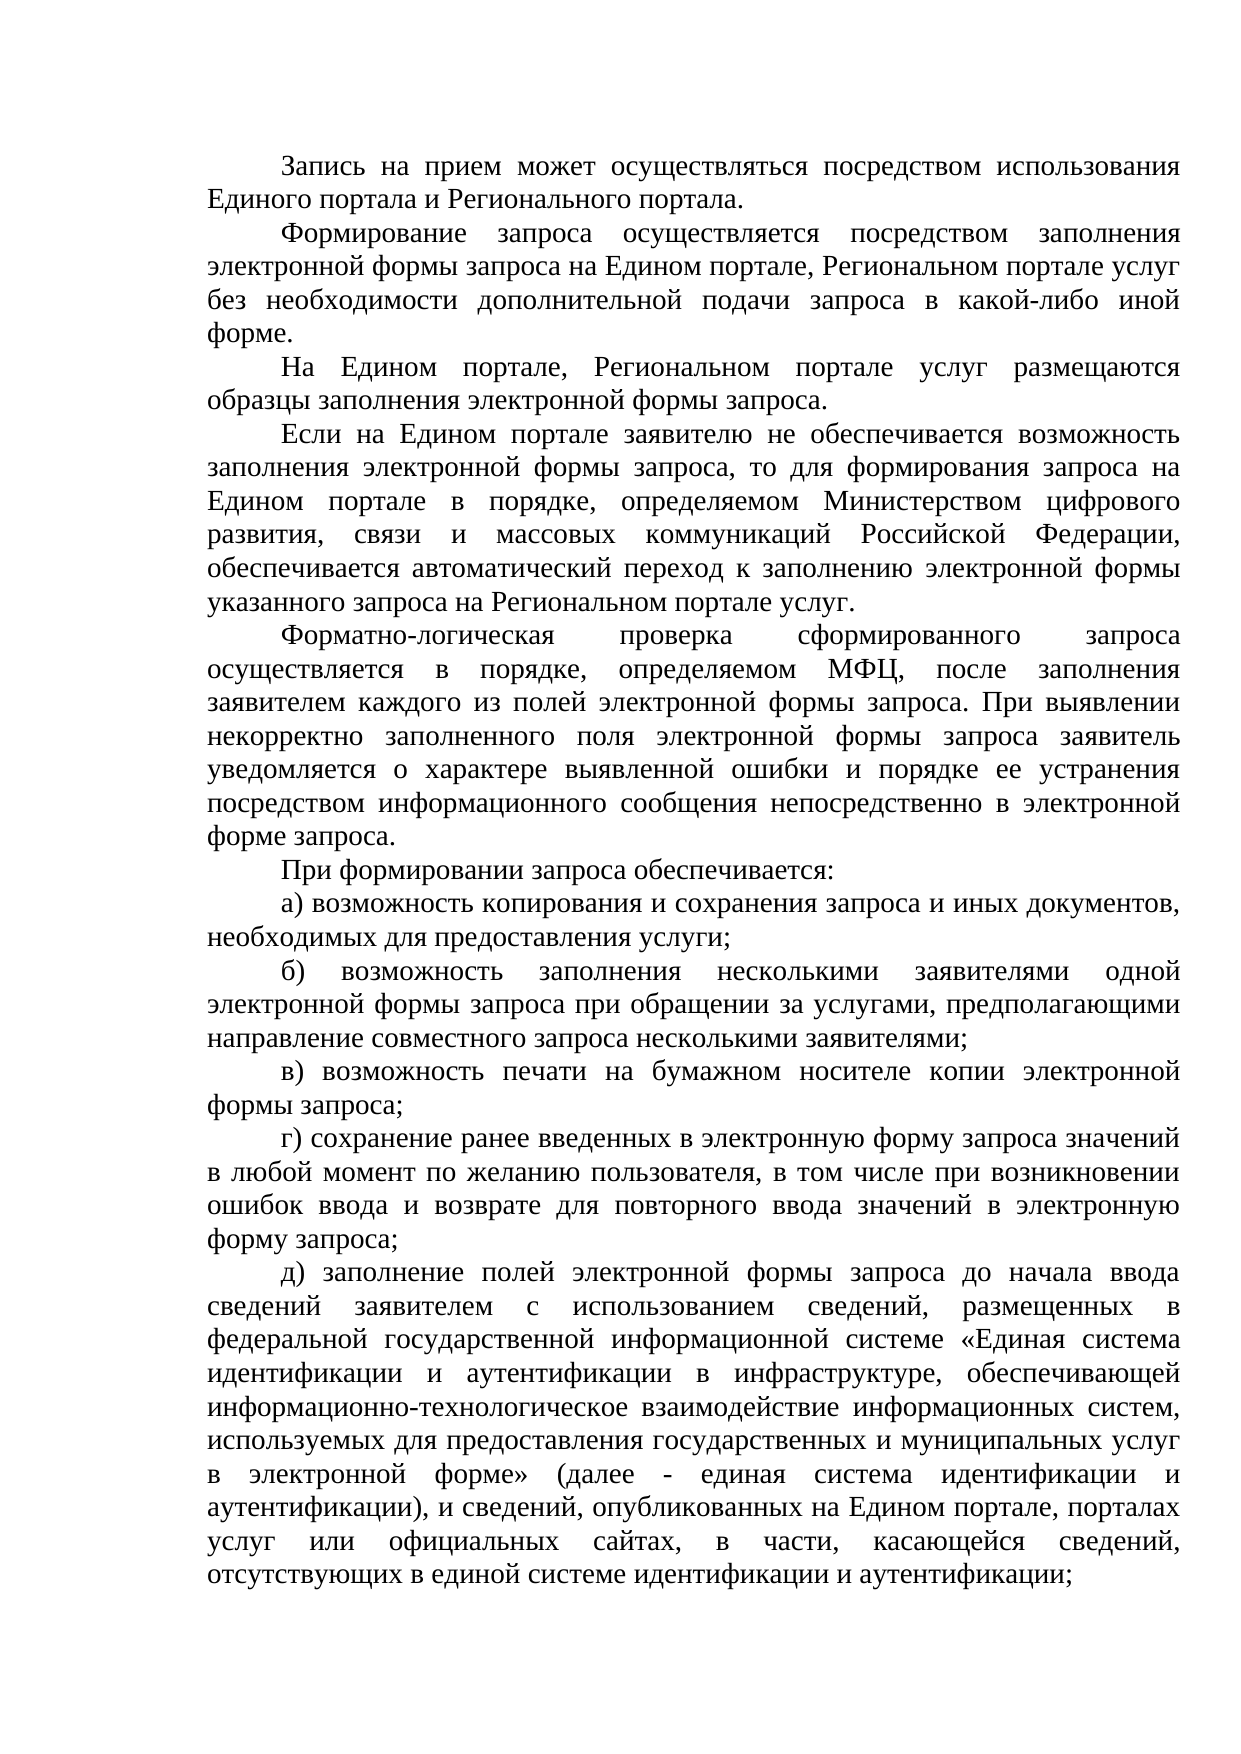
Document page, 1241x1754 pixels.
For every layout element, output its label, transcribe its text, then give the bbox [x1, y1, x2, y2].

text а) возможность копирования и сохранения запроса и иных документов, необходимых для предоставления услуги; [207, 886, 1181, 953]
text Форматно-логическая проверка сформированного запроса осуществляется в порядке, определяемом МФЦ, после заполнения заявителем каждого из полей электронной формы запроса. При выявлении некорректно заполненного поля электронной формы запроса заявитель уведомляется о характере выявленной ошибки и порядке ее устранения посредством информационного сообщения непосредственно в электронной форме запроса. [207, 617, 1181, 852]
text г) сохранение ранее введенных в электронную форму запроса значений в любой момент по желанию пользователя, в том числе при возникновении ошибок ввода и возврате для повторного ввода значений в электронную форму запроса; [207, 1120, 1181, 1254]
text Если на Едином портале заявителю не обеспечивается возможность заполнения электронной формы запроса, то для формирования запроса на Едином портале в порядке, определяемом Министерством цифрового развития, связи и массовых коммуникаций Российской Федерации, обеспечивается автоматический переход к заполнению электронной формы указанного запроса на Региональном портале услуг. [207, 416, 1181, 617]
text Запись на прием может осуществляться посредством использования Единого портала и Регионального портала. [207, 148, 1181, 215]
text д) заполнение полей электронной формы запроса до начала ввода сведений заявителем с использованием сведений, размещенных в федеральной государственной информационной системе «Единая система идентификации и аутентификации в инфраструктуре, обеспечивающей информационно-технологическое взаимодействие информационных систем, используемых для предоставления государственных и муниципальных услуг в электронной форме» (далее - единая система идентификации и аутентификации), и сведений, опубликованных на Едином портале, порталах услуг или официальных сайтах, в части, касающейся сведений, отсутствующих в единой системе идентификации и аутентификации; [207, 1254, 1181, 1590]
text При формировании запроса обеспечивается: [207, 852, 1181, 886]
text На Едином портале, Региональном портале услуг размещаются образцы заполнения электронной формы запроса. [207, 349, 1181, 416]
text б) возможность заполнения несколькими заявителями одной электронной формы запроса при обращении за услугами, предполагающими направление совместного запроса несколькими заявителями; [207, 953, 1181, 1053]
text в) возможность печати на бумажном носителе копии электронной формы запроса; [207, 1053, 1181, 1120]
text Формирование запроса осуществляется посредством заполнения электронной формы запроса на Едином портале, Региональном портале услуг без необходимости дополнительной подачи запроса в какой-либо иной форме. [207, 215, 1181, 349]
